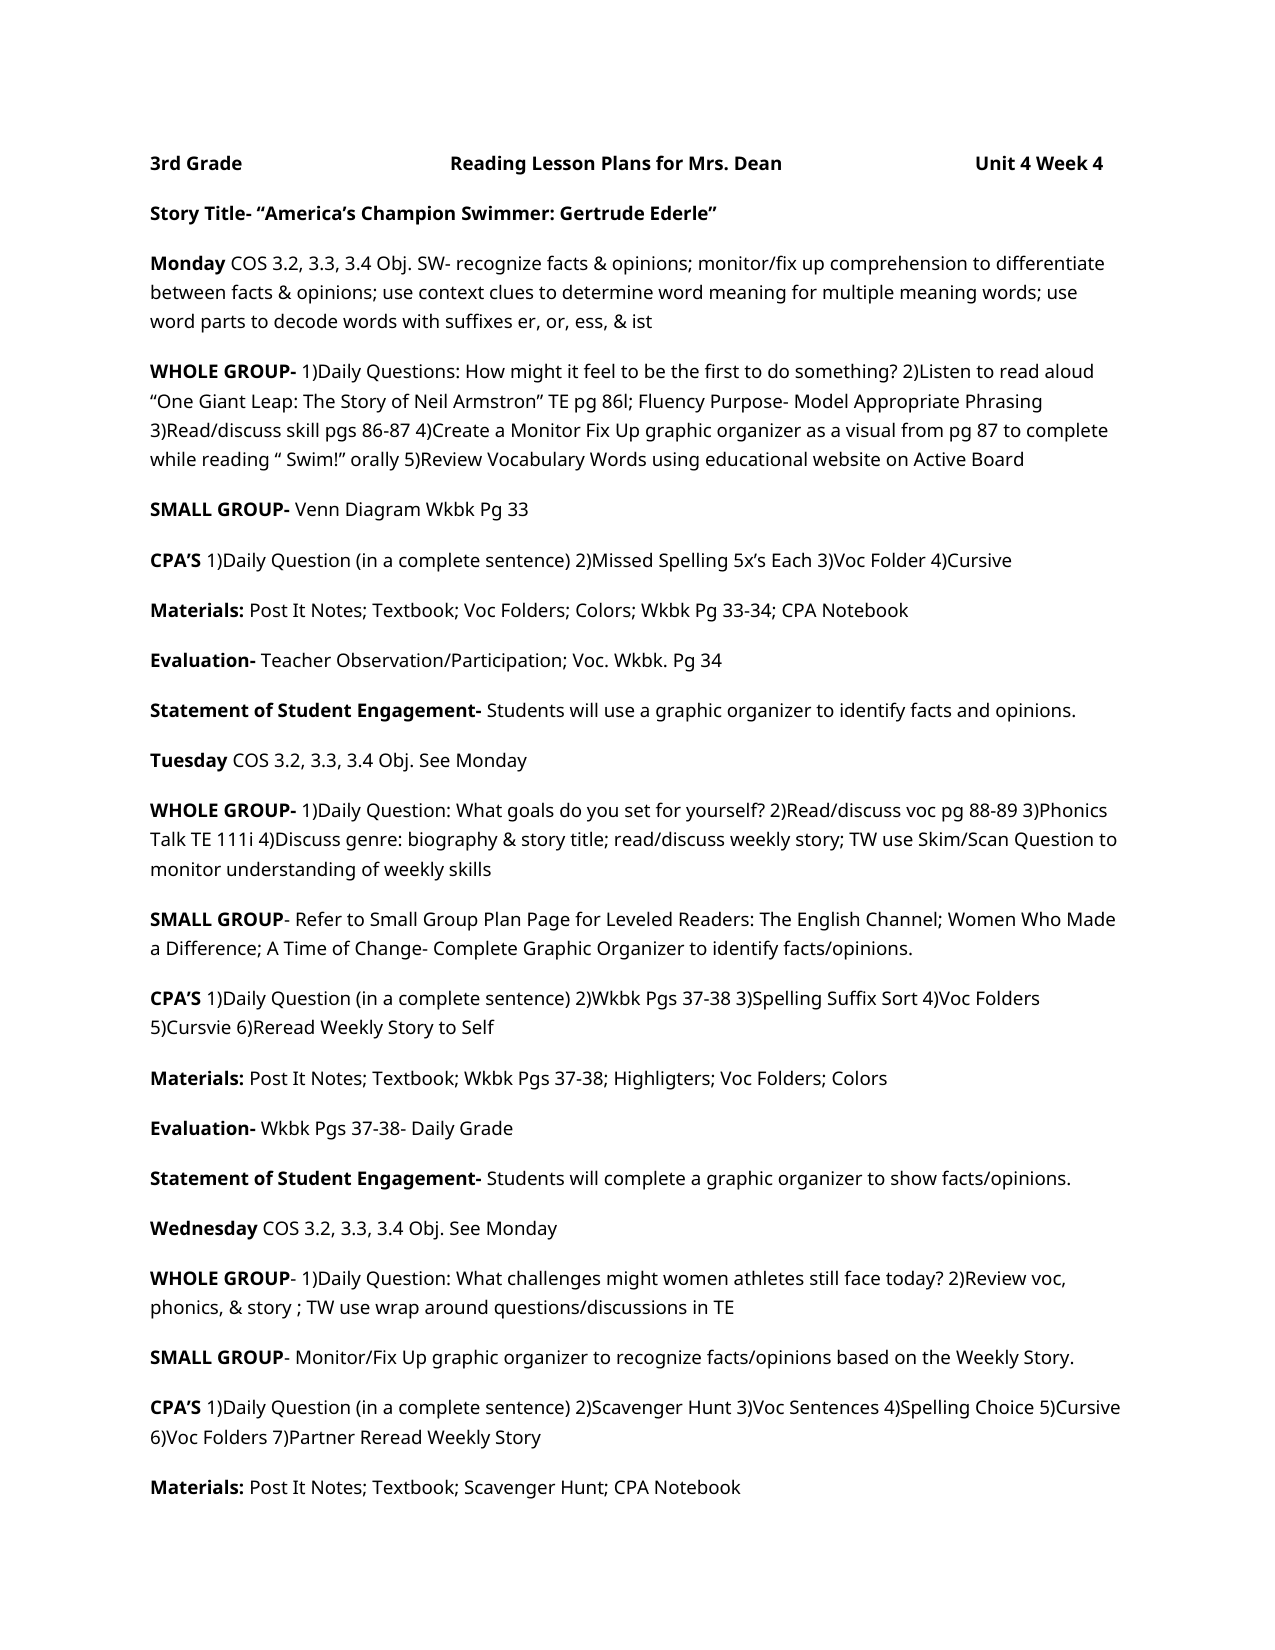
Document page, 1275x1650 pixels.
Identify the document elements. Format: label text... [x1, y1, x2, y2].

text Materials: Post It Notes; Textbook; Wkbk Pgs 37-38; Highligters; Voc Folders; Colors [150, 1065, 1125, 1090]
text WHOLE GROUP- 1)Daily Questions: How might it feel to be the first to do something? 2)Listen to read aloud “One Giant Leap: The Story of Neil Armstron” TE pg 86l; Fluency Purpose- Model Appropriate Phrasing 3)Read/discuss skill pgs 86-87 4)Create a Monitor Fix Up graphic organizer as a visual from pg 87 to complete while reading “ Swim!” orally 5)Review Vocabulary Words using educational website on Active Board [150, 359, 1125, 472]
text Wednesday COS 3.2, 3.3, 3.4 Obj. See Monday [150, 1215, 1125, 1241]
text 3rd Grade Reading Lesson Plans for Mrs. Dean Unit 4 Week 4 [150, 150, 1125, 176]
text WHOLE GROUP- 1)Daily Question: What challenges might women athletes still face today? 2)Review voc, phonics, & story ; TW use wrap around questions/discussions in TE [150, 1265, 1125, 1320]
text SMALL GROUP- Monitor/Fix Up graphic organizer to recognize facts/opinions based on the Weekly Story. [150, 1344, 1125, 1370]
text Tuesday COS 3.2, 3.3, 3.4 Obj. See Monday [150, 747, 1125, 773]
text WHOLE GROUP- 1)Daily Question: What goals do you set for yourself? 2)Read/discuss voc pg 88-89 3)Phonics Talk TE 111i 4)Discuss genre: biography & story title; read/discuss weekly story; TW use Skim/Scan Question to monitor understanding of weekly skills [150, 797, 1125, 881]
text CPA’S 1)Daily Question (in a complete sentence) 2)Missed Spelling 5x’s Each 3)Voc Folder 4)Cursive [150, 547, 1125, 572]
text Materials: Post It Notes; Textbook; Scavenger Hunt; CPA Notebook [150, 1474, 1125, 1499]
text SMALL GROUP- Venn Diagram Wkbk Pg 33 [150, 497, 1125, 522]
text CPA’S 1)Daily Question (in a complete sentence) 2)Scavenger Hunt 3)Voc Sentences 4)Spelling Choice 5)Cursive 6)Voc Folders 7)Partner Reread Weekly Story [150, 1395, 1125, 1449]
text Evaluation- Wkbk Pgs 37-38- Daily Grade [150, 1115, 1125, 1140]
text CPA’S 1)Daily Question (in a complete sentence) 2)Wkbk Pgs 37-38 3)Spelling Suffix Sort 4)Voc Folders 5)Cursvie 6)Reread Weekly Story to Self [150, 985, 1125, 1040]
text Statement of Student Engagement- Students will use a graphic organizer to identify facts and opinions. [150, 697, 1125, 723]
text Statement of Student Engagement- Students will complete a graphic organizer to show facts/opinions. [150, 1165, 1125, 1191]
text SMALL GROUP- Refer to Small Group Plan Page for Leveled Readers: The English Channel; Women Who Made a Difference; A Time of Change- Complete Graphic Organizer to identify facts/opinions. [150, 906, 1125, 961]
text Materials: Post It Notes; Textbook; Voc Folders; Colors; Wkbk Pg 33-34; CPA Notebook [150, 597, 1125, 622]
text Story Title- “America’s Champion Swimmer: Gertrude Ederle” [150, 200, 1125, 226]
text Evaluation- Teacher Observation/Participation; Voc. Wkbk. Pg 34 [150, 647, 1125, 673]
text Monday COS 3.2, 3.3, 3.4 Obj. SW- recognize facts & opinions; monitor/fix up comprehension to differentiate between facts & opinions; use context clues to determine word meaning for multiple meaning words; use word parts to decode words with suffixes er, or, ess, & ist [150, 250, 1125, 334]
